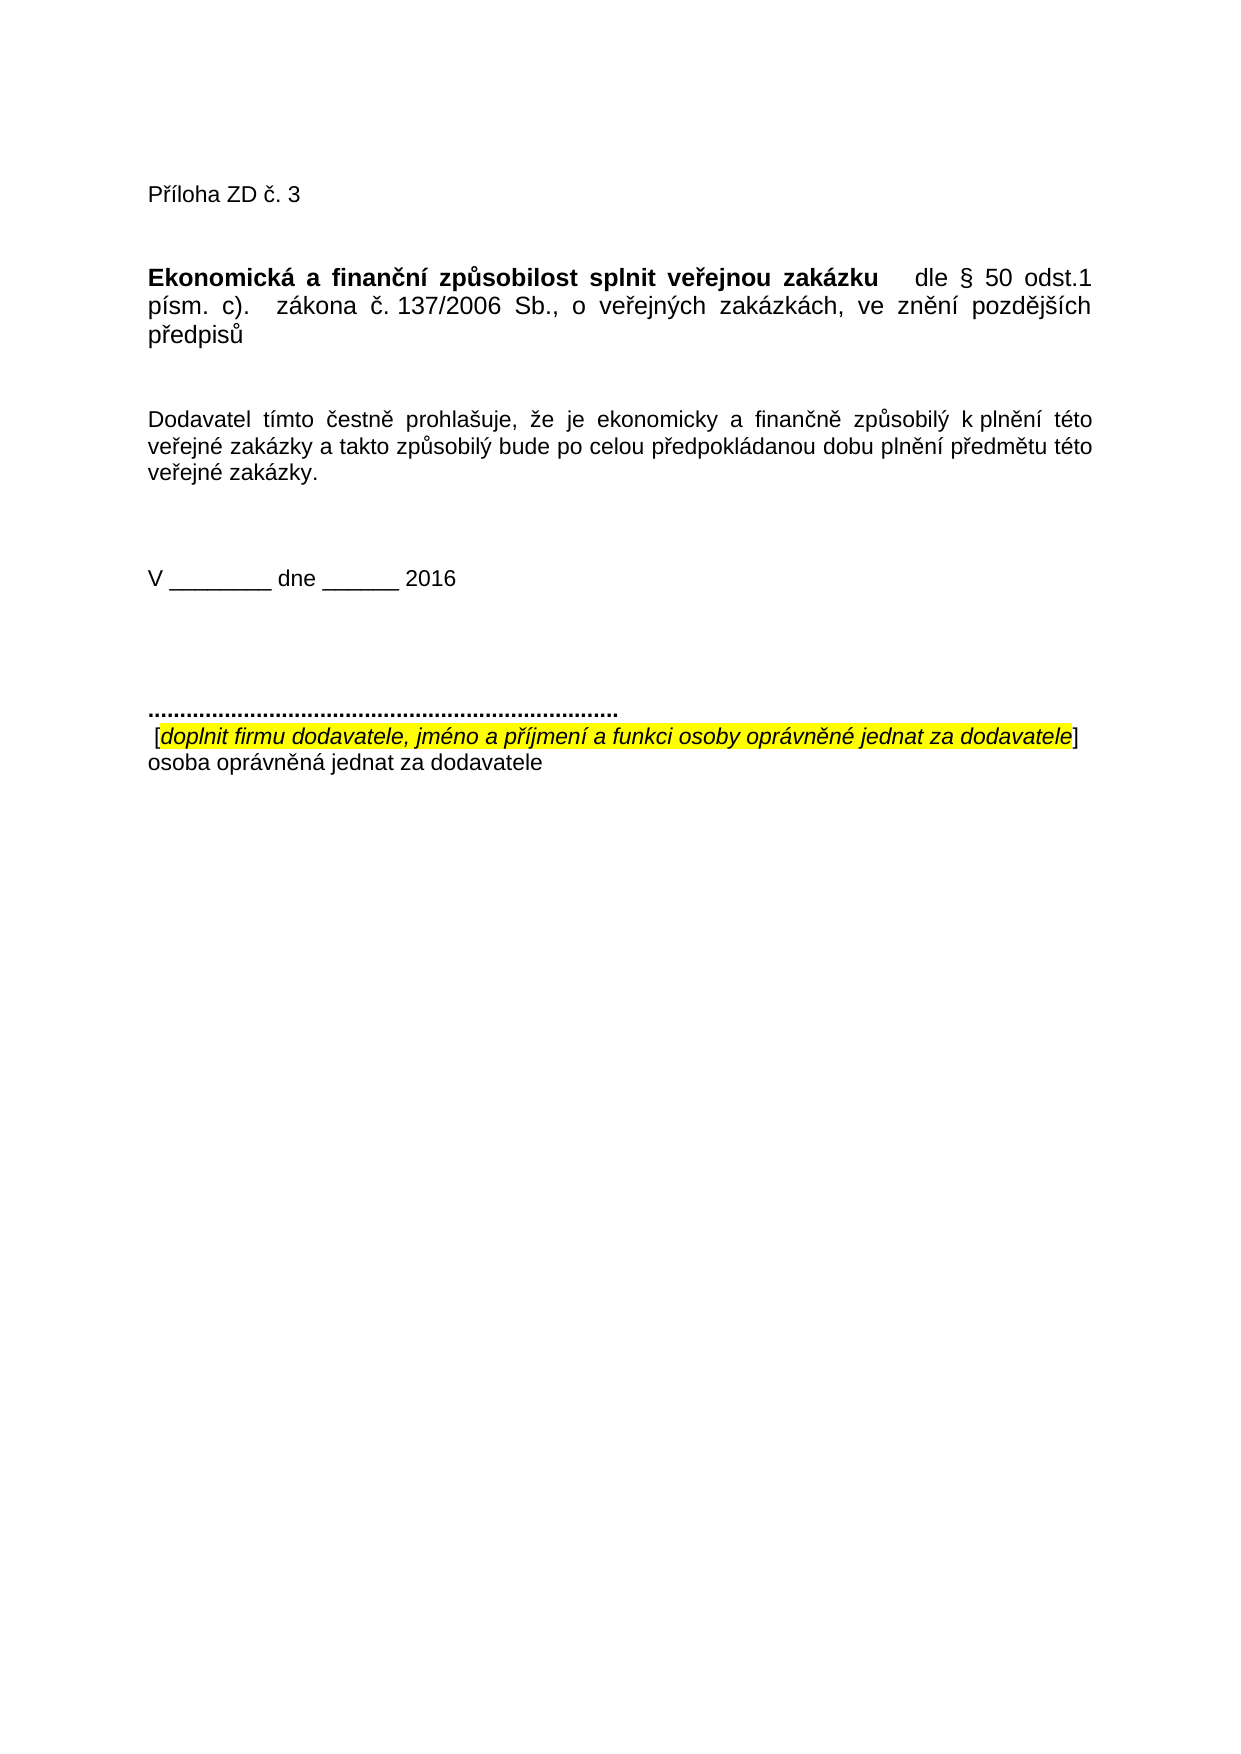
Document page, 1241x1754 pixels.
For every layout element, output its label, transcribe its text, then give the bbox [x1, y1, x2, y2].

text Příloha ZD č. 3 [148, 181, 1093, 207]
text Ekonomická a finanční způsobilost splnit veřejnou zakázku dle § 50 odst.1 písm. c). zákona č. 137/2006 Sb., o veřejných zakázkách, ve znění pozdějších předpisů [148, 263, 1093, 349]
text osoba oprávněná jednat za dodavatele [148, 749, 1093, 775]
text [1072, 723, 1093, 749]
text V ________ dne ______ 2016 [148, 564, 1093, 591]
text Dodavatel tímto čestně prohlašuje, že je ekonomicky a finančně způsobilý k plnění této veřejné zakázky a takto způsobilý bude po celou předpokládanou dobu plnění předmětu této veřejné zakázky. [148, 406, 1093, 485]
text .......................................................................... [148, 696, 1093, 723]
